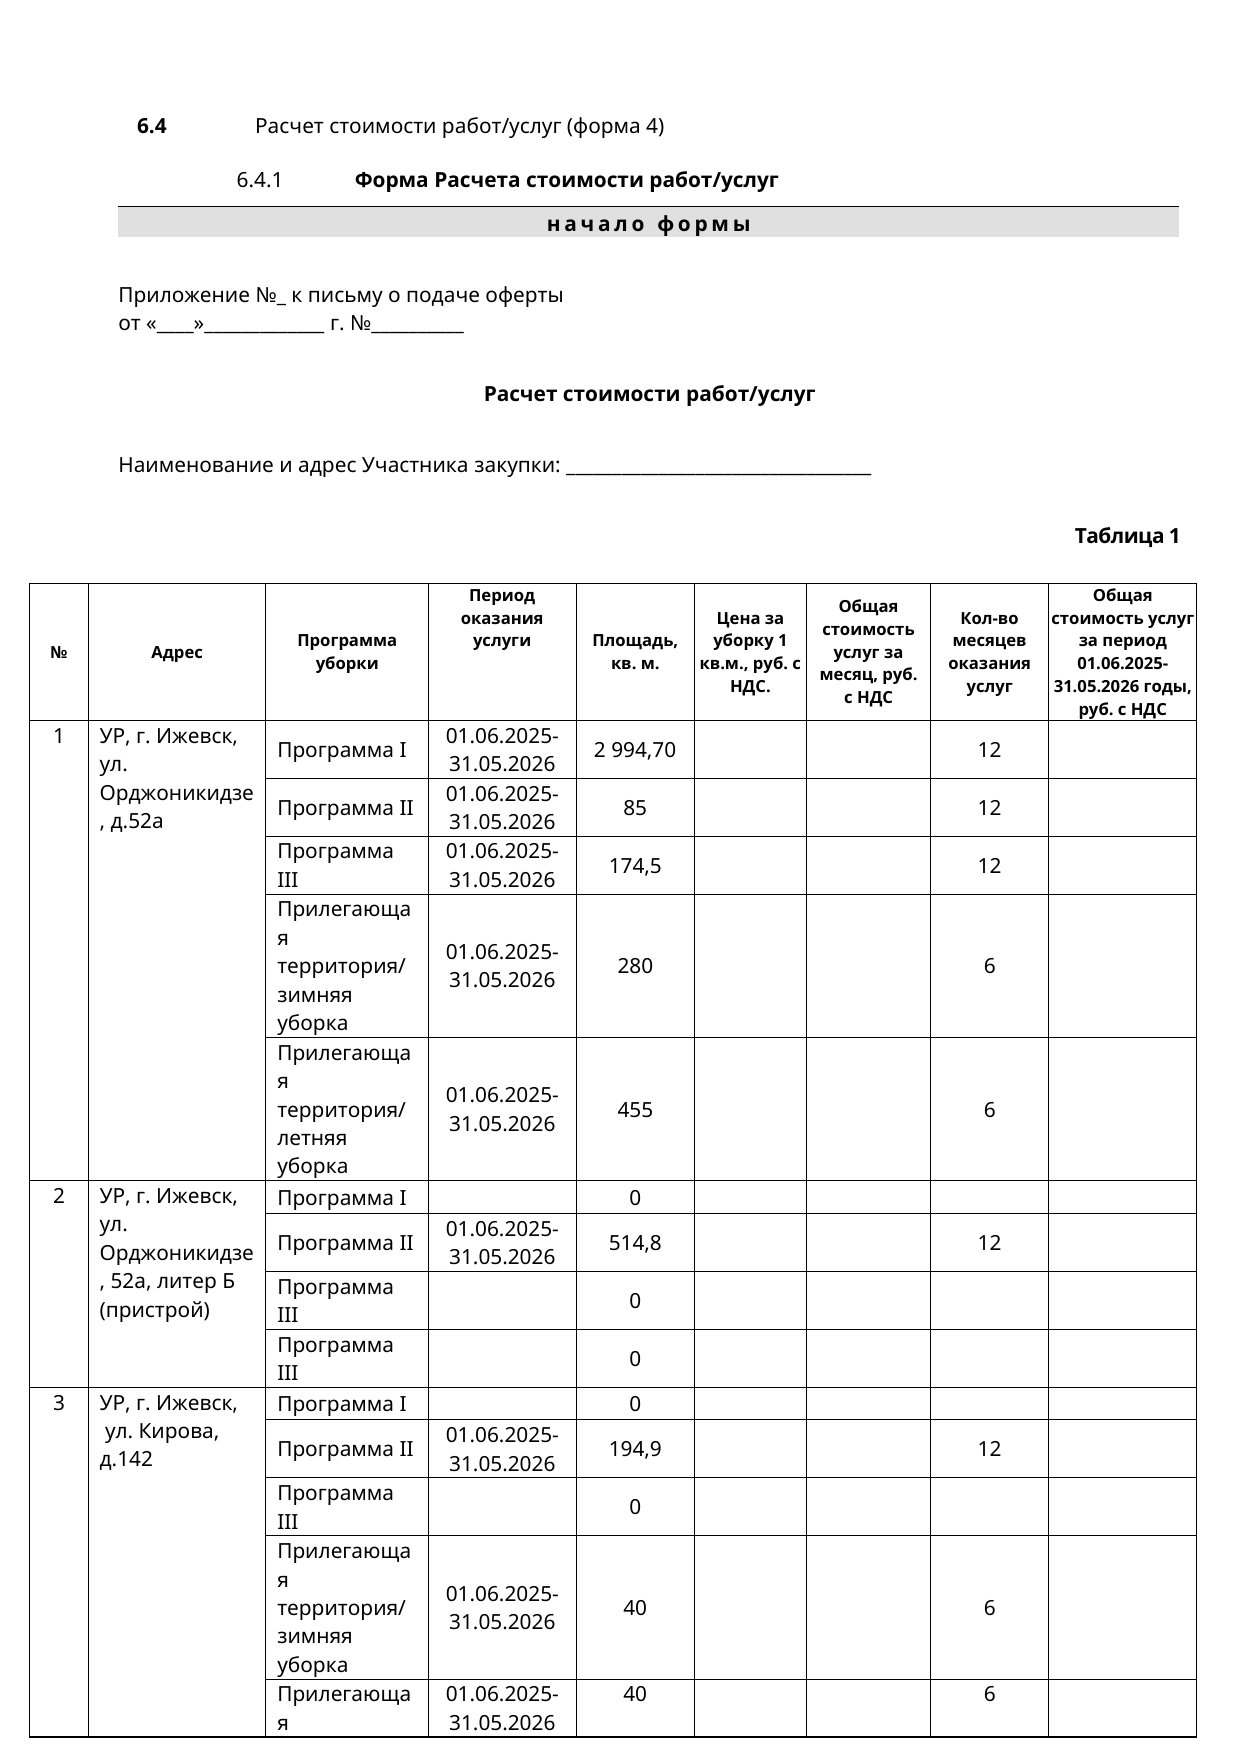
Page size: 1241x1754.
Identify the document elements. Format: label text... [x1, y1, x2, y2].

table_header Цена за уборку 1 кв.м., руб. с НДС. [695, 584, 806, 720]
table_cell УР, г. Ижевск, ул. Кирова, д.142 [89, 1388, 265, 1736]
table_cell [429, 1330, 576, 1387]
table_cell 455 [577, 1038, 694, 1180]
table_cell Программа III [266, 1272, 428, 1329]
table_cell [429, 1536, 576, 1678]
table_cell 6 [931, 1680, 1048, 1736]
table_cell 12 [931, 837, 1048, 893]
table_cell [931, 1330, 1048, 1387]
table_cell [807, 721, 930, 778]
table_cell [807, 1388, 930, 1419]
table_cell [931, 1388, 1048, 1419]
table_cell Программа II [266, 1420, 428, 1477]
table_cell [807, 1272, 930, 1329]
table_header Площадь, кв. м. [577, 584, 694, 720]
table_cell [807, 837, 930, 893]
table_cell [1049, 1214, 1196, 1271]
table_cell [695, 1420, 806, 1477]
table_cell [1049, 1680, 1196, 1736]
table_cell [695, 1536, 806, 1678]
table_cell [695, 1214, 806, 1271]
table_cell [1049, 1272, 1196, 1329]
table_cell 174,5 [577, 837, 694, 893]
table_cell [695, 1330, 806, 1387]
table_cell 01.06.2025-31.05.2026 [429, 895, 576, 1037]
table_cell 280 [577, 895, 694, 1037]
table_cell 01.06.2025-31.05.2026 [429, 1214, 576, 1271]
table_header № [30, 584, 88, 720]
table_cell [695, 1272, 806, 1329]
text Таблица 1 [118, 521, 1181, 550]
table_cell 3 [30, 1388, 88, 1736]
table_cell 0 [577, 1181, 694, 1213]
table_cell [695, 1038, 806, 1180]
table_cell [1049, 1536, 1196, 1678]
table_cell 12 [931, 779, 1048, 836]
table_header Период оказания услуги [429, 584, 576, 720]
table_cell [807, 1420, 930, 1477]
table_cell Прилегающая территория/ летняя уборка [266, 1038, 428, 1180]
table_cell [695, 1680, 806, 1736]
table_cell 0 [577, 1478, 694, 1535]
text Приложение №_ к письму о подаче оферты от «____»_____________ г. №__________ [118, 280, 1181, 337]
table_cell [1049, 1420, 1196, 1477]
table_cell [695, 837, 806, 893]
table_cell [807, 1680, 930, 1736]
table_cell 85 [577, 779, 694, 836]
table_cell 40 [577, 1680, 694, 1736]
table_cell Программа I [266, 1388, 428, 1419]
table_cell [1049, 895, 1196, 1037]
table_cell [807, 779, 930, 836]
table_cell [931, 1478, 1048, 1535]
table_cell [931, 1272, 1048, 1329]
table_cell 514,8 [577, 1214, 694, 1271]
table_cell [807, 1214, 930, 1271]
table_cell 194,9 [577, 1420, 694, 1477]
table_cell [695, 1478, 806, 1535]
table_cell [695, 895, 806, 1037]
table_header Общая стоимость услуг за месяц, руб. с НДС [807, 584, 930, 720]
table_cell Программа III [266, 837, 428, 893]
table_cell [1049, 779, 1196, 836]
table_header Общая стоимость услуг за период 01.06.2025-31.05.2026 годы, руб. с НДС [1049, 584, 1196, 720]
table_cell 0 [577, 1272, 694, 1329]
subtitle Расчет стоимости работ/услуг (форма 4) [137, 111, 1181, 140]
table_cell [429, 1388, 576, 1419]
text Наименование и адрес Участника закупки: _________________________________ [118, 450, 1181, 479]
table_cell [1049, 1388, 1196, 1419]
table_cell [429, 1181, 576, 1213]
table_cell Программа I [266, 1181, 428, 1213]
table_cell [1049, 1038, 1196, 1180]
table_cell Прилегающая территория/ зимняя уборка [266, 895, 428, 1037]
table_cell 1 [30, 721, 88, 1180]
table_cell Программа II [266, 1214, 428, 1271]
table_cell [1049, 1478, 1196, 1535]
table_cell 2 994,70 [577, 721, 694, 778]
table_cell 0 [577, 1388, 694, 1419]
table_cell 01.06.2025-31.05.2026 [429, 837, 576, 893]
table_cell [266, 1680, 428, 1736]
table_cell [807, 1181, 930, 1213]
table_cell 6 [931, 1038, 1048, 1180]
table_cell УР, г. Ижевск, ул. Орджоникидзе, 52а, литер Б (пристрой) [89, 1181, 265, 1387]
table_cell [1049, 837, 1196, 893]
table_cell [807, 1478, 930, 1535]
table_header Адрес [89, 584, 265, 720]
table_cell [429, 1478, 576, 1535]
table_cell 12 [931, 1214, 1048, 1271]
list Форма Расчета стоимости работ/услуг [236, 165, 1181, 193]
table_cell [429, 1680, 576, 1736]
table_cell [695, 779, 806, 836]
table_cell Программа III [266, 1478, 428, 1535]
table_cell Программа III [266, 1330, 428, 1387]
table_header Кол-во месяцев оказания услуг [931, 584, 1048, 720]
table_cell 0 [577, 1330, 694, 1387]
table_cell [807, 895, 930, 1037]
table_cell [695, 1388, 806, 1419]
text Расчет стоимости работ/услуг [118, 379, 1181, 408]
table_cell 2 [30, 1181, 88, 1387]
table_cell 01.06.2025-31.05.2026 [429, 779, 576, 836]
table_cell [807, 1038, 930, 1180]
table_cell УР, г. Ижевск, ул. Орджоникидзе, д.52а [89, 721, 265, 1180]
table_cell 01.06.2025-31.05.2026 [429, 721, 576, 778]
table_cell 01.06.2025-31.05.2026 [429, 1420, 576, 1477]
table_cell 6 [931, 1536, 1048, 1678]
text начало формы [118, 207, 1179, 237]
table_cell 40 [577, 1536, 694, 1678]
table_cell Прилегающая территория/ зимняя уборка [266, 1536, 428, 1678]
table_cell Программа I [266, 721, 428, 778]
table_cell 6 [931, 895, 1048, 1037]
table_cell [429, 1272, 576, 1329]
table_cell [807, 1330, 930, 1387]
table_cell [807, 1536, 930, 1678]
table_cell [1049, 1181, 1196, 1213]
table_cell [695, 721, 806, 778]
table_cell [695, 1181, 806, 1213]
table_header Программа уборки [266, 584, 428, 720]
table_cell Программа II [266, 779, 428, 836]
table_cell 12 [931, 1420, 1048, 1477]
table_cell [931, 1181, 1048, 1213]
table_cell [1049, 721, 1196, 778]
table_cell 01.06.2025-31.05.2026 [429, 1038, 576, 1180]
table_cell 12 [931, 721, 1048, 778]
table_cell [1049, 1330, 1196, 1387]
